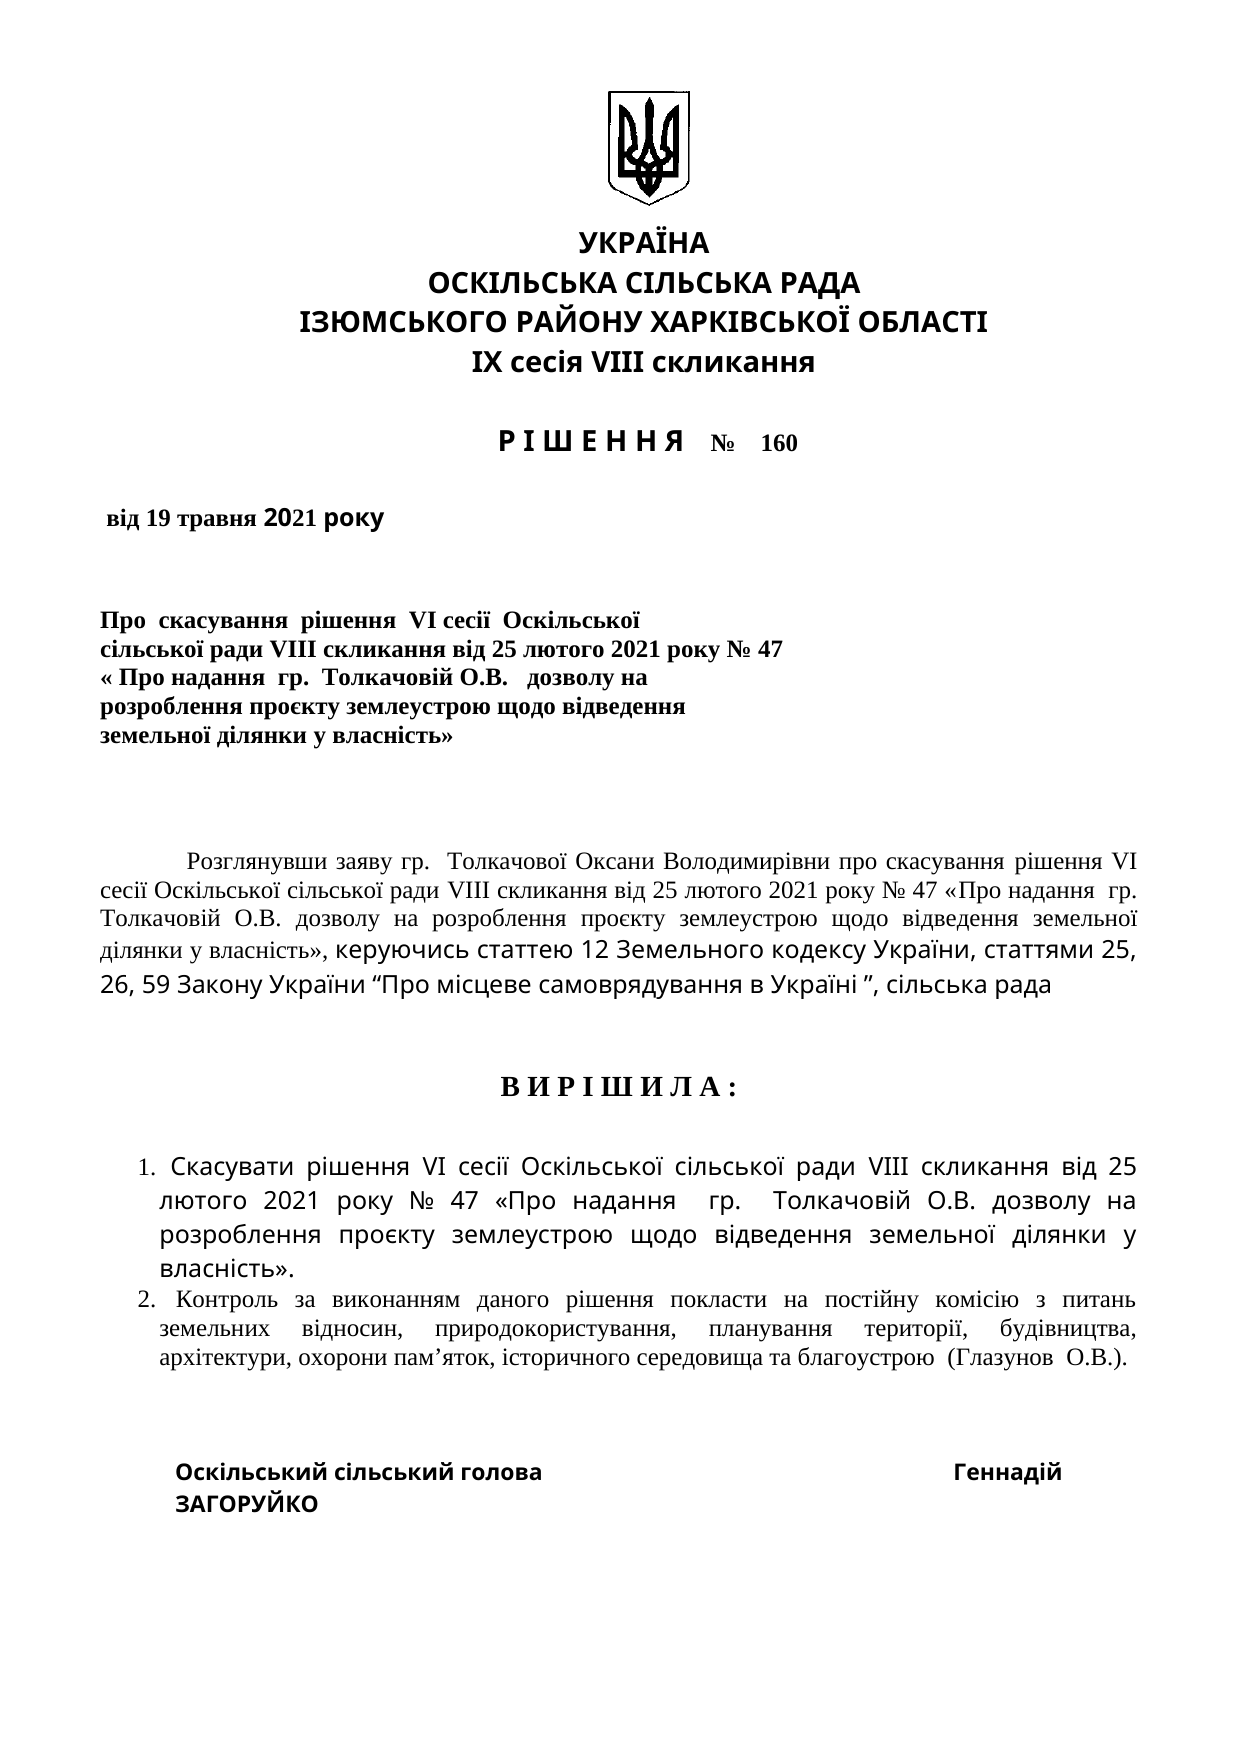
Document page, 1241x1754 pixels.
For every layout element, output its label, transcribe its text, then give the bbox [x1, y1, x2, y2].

text Про скасування рішення VІ сесії Оскільської [100, 605, 1137, 634]
text Р І Ш Е Н Н Я № 160 [150, 421, 1137, 460]
text ІЗЮМСЬКОГО РАЙОНУ ХАРКІВСЬКОЇ ОБЛАСТІ [150, 302, 1137, 341]
text Оскільський сільський голова Геннадій ЗАГОРУЙКО [175, 1456, 1137, 1519]
text розроблення проєкту землеустрою щодо відведення [100, 691, 1137, 720]
text від 19 травня 2021 року [100, 500, 1137, 534]
list Контроль за виконанням даного рішення покласти на постійну комісію з питань земельних відносин, природокористування, планування території, будівництва, архітектури, охорони пам’яток, історичного середовища та благоустрою (Глазунов О.В.). [137, 1284, 1137, 1371]
text В И Р І Ш И Л А : [100, 1069, 1137, 1102]
text ІХ сесія VІІІ скликання [150, 341, 1137, 381]
text Розглянувши заяву гр. Толкачової Оксани Володимирівни про скасування рішення VІ сесії Оскільської сільської ради VІІІ скликання від 25 лютого 2021 року № 47 «Про надання гр. Толкачовій О.В. дозволу на розроблення проєкту землеустрою щодо відведення земельної ділянки у власність», керуючись статтею 12 Земельного кодексу України, статтями 25, 26, 59 Закону України “Про місцеве самоврядування в Україні ”, сільська рада [100, 846, 1137, 1000]
text УКРАЇНА [150, 222, 1137, 262]
text « Про надання гр. Толкачовій О.В. дозволу на [100, 662, 1137, 691]
table_header [111, 89, 1130, 222]
text ОСКІЛЬСЬКА СІЛЬСЬКА РАДА [150, 262, 1137, 302]
text сільської ради VІІІ скликання від 25 лютого 2021 року № 47 [100, 634, 1137, 662]
list Скасувати рішення VІ сесії Оскільської сільської ради VІІІ скликання від 25 лютого 2021 року № 47 «Про надання гр. Толкачовій О.В. дозволу на розроблення проєкту землеустрою щодо відведення земельної ділянки у власність». [137, 1148, 1137, 1284]
text земельної ділянки у власність» [100, 720, 1137, 749]
